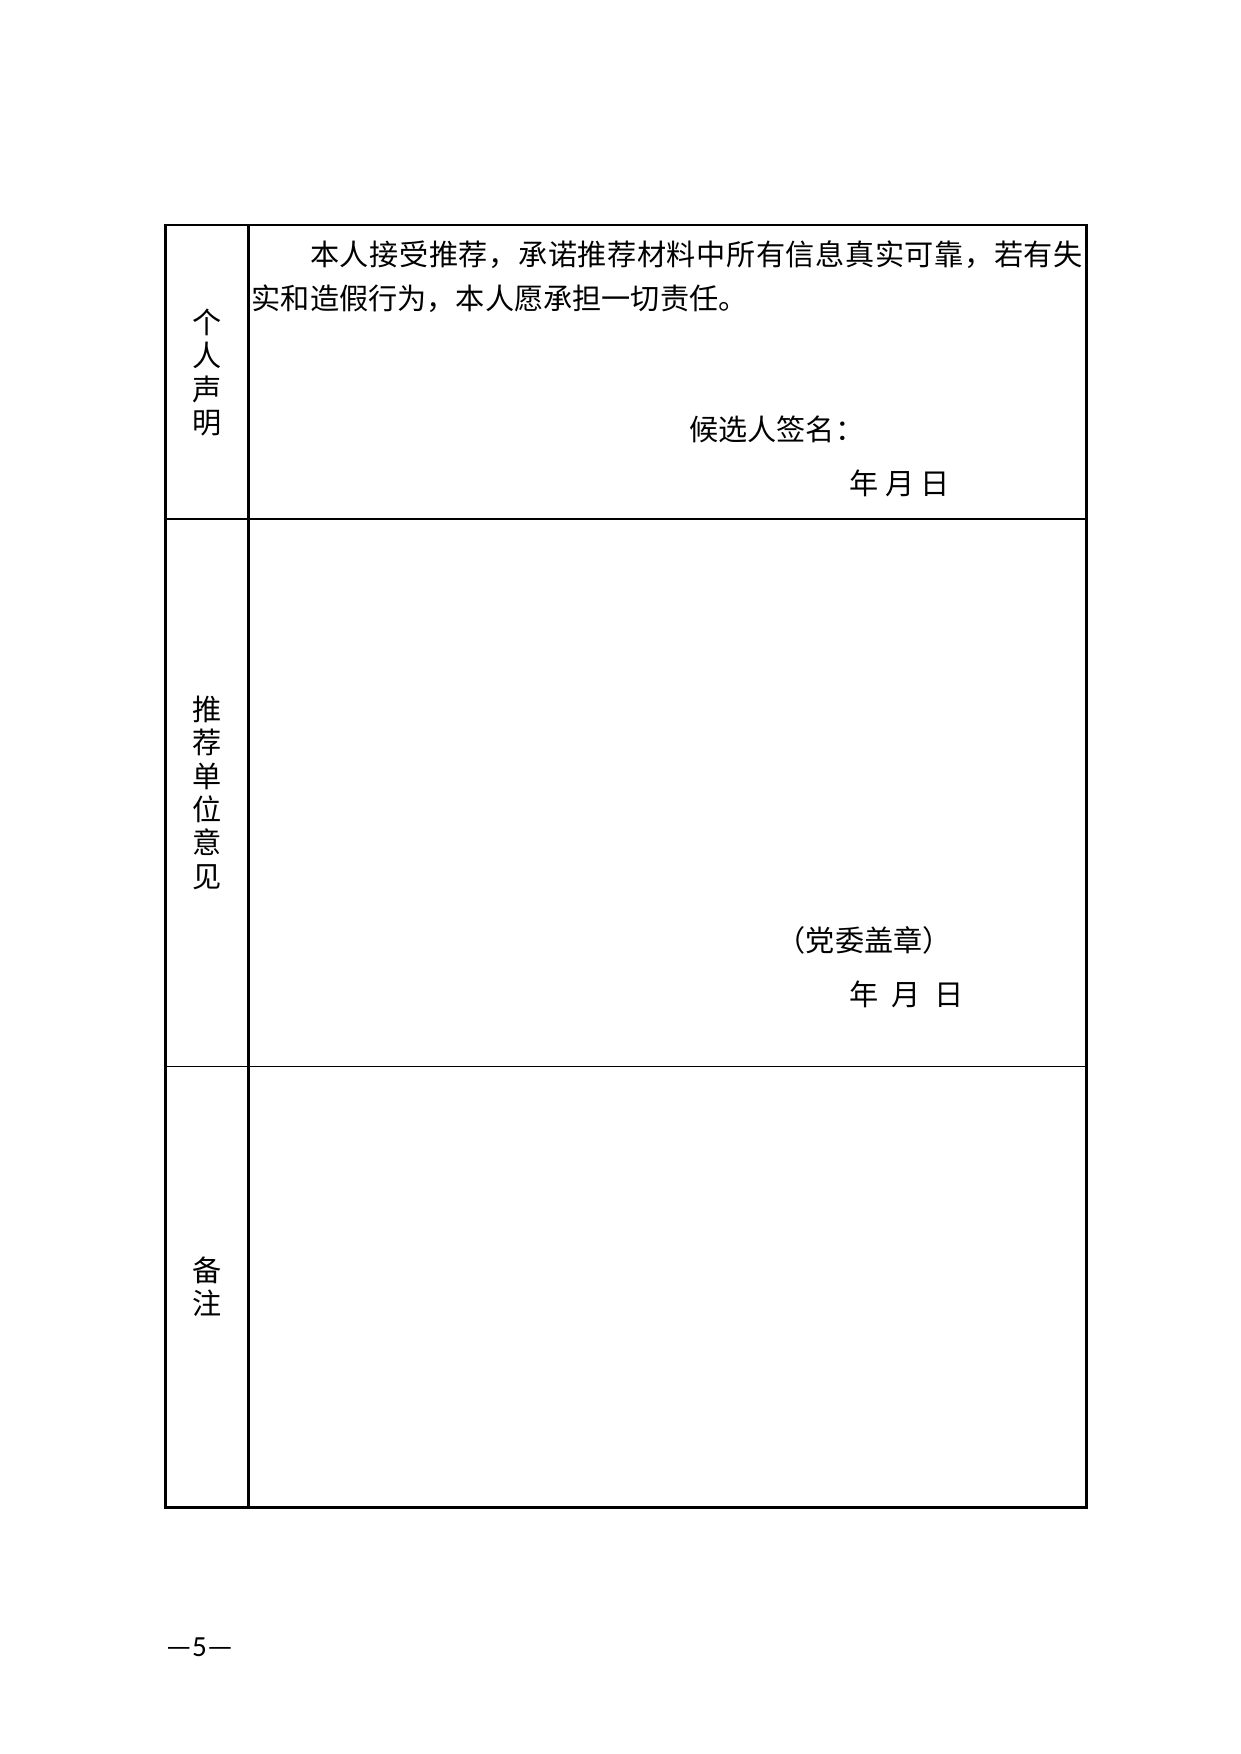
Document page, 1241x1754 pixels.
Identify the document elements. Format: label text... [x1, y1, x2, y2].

table_cell （党委盖章） 年 月 日 [250, 520, 1085, 1066]
table_header 个人声明 [167, 226, 247, 518]
table_cell 备注 [167, 1067, 247, 1506]
table_cell [250, 1067, 1085, 1506]
table_header 本人接受推荐，承诺推荐材料中所有信息真实可靠，若有失实和造假行为，本人愿承担一切责任。 候选人签名： 年 月 日 [250, 226, 1085, 518]
table_cell 推荐单位意见 [167, 520, 247, 1066]
